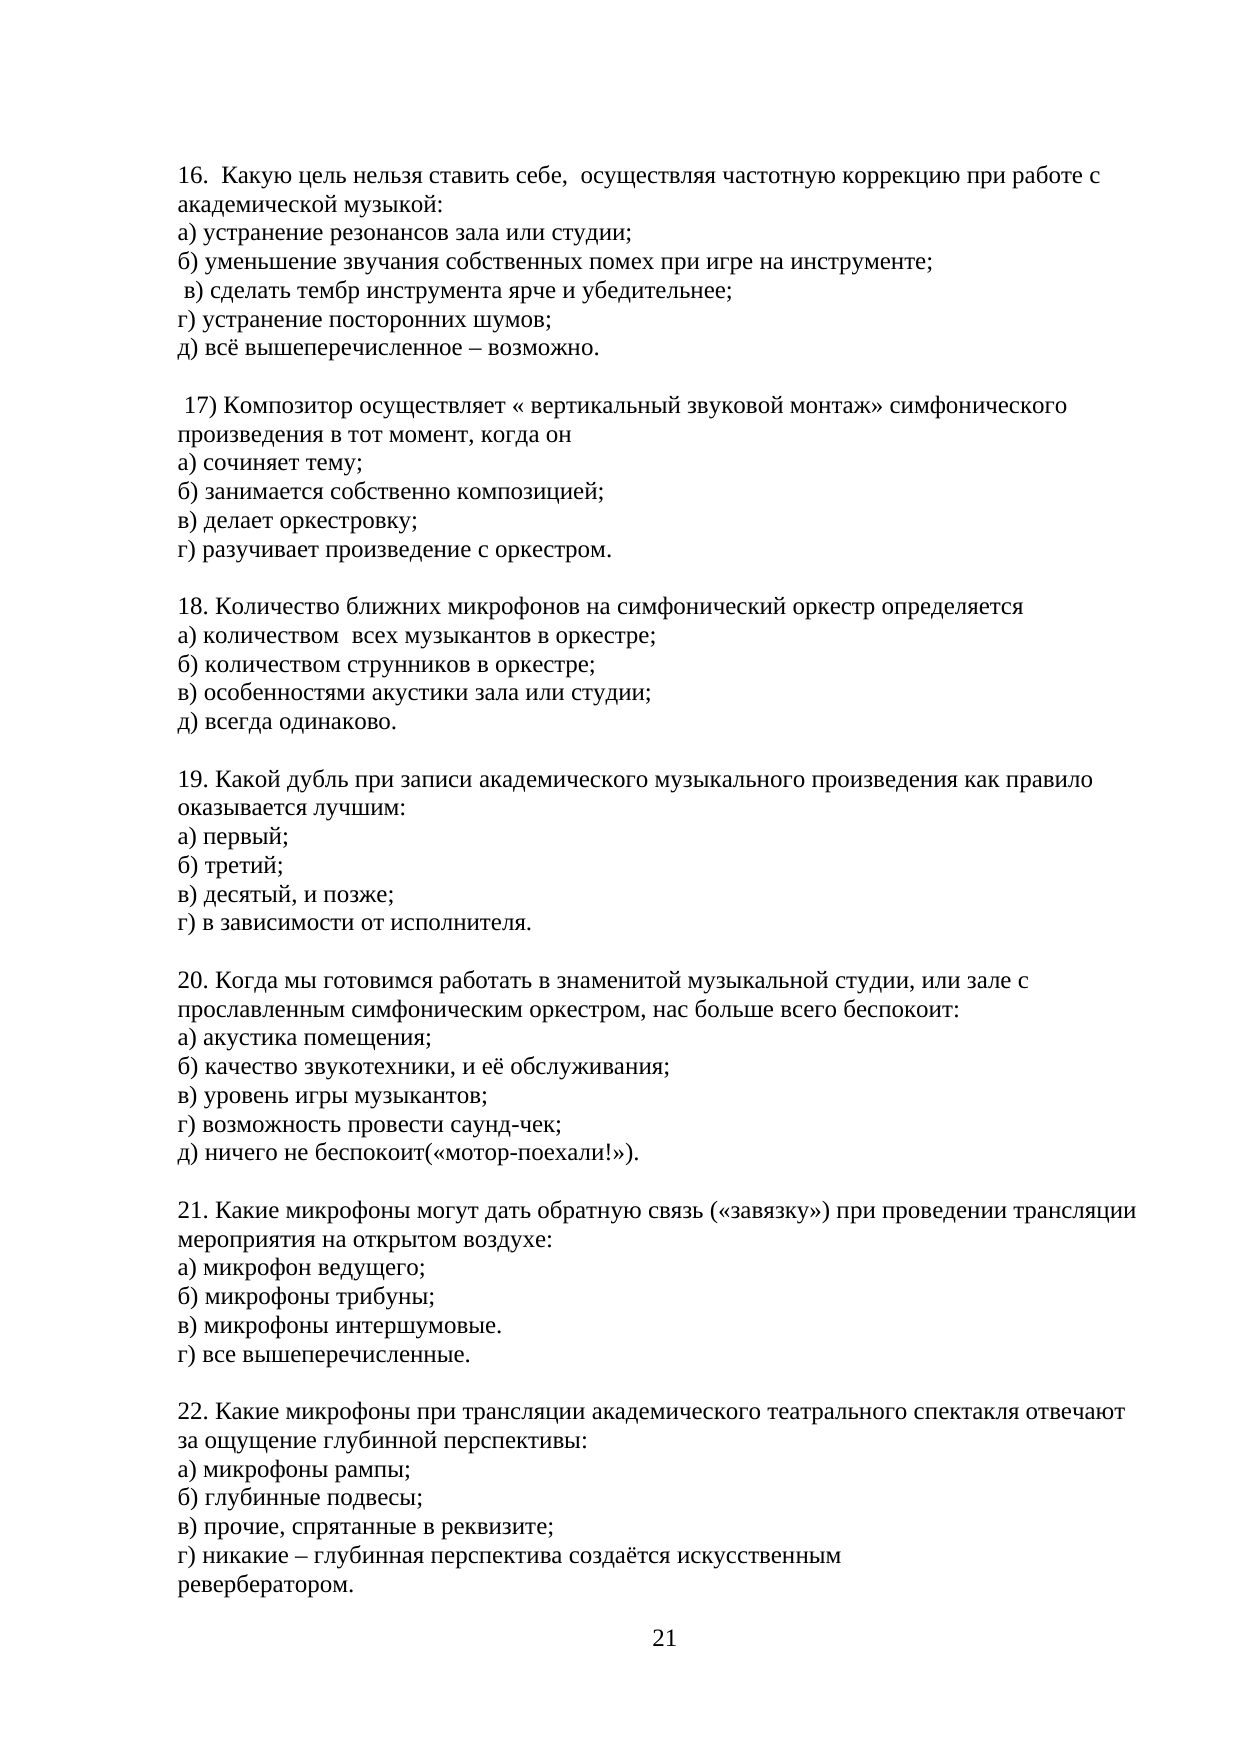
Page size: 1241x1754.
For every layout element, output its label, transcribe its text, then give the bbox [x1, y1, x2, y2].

text в) прочие, спрятанные в реквизите; [177, 1511, 1152, 1540]
text ревербератором. [177, 1569, 1152, 1597]
text 18. Количество ближних микрофонов на симфонический оркестр определяется [177, 591, 1152, 620]
text а) количеством всех музыкантов в оркестре; [177, 620, 1152, 649]
text г) разучивает произведение с оркестром. [177, 534, 1152, 562]
text а) микрофоны рампы; [177, 1454, 1152, 1482]
text в) уровень игры музыкантов; [177, 1080, 1152, 1109]
text д) всегда одинаково. [177, 706, 1152, 735]
text б) занимается собственно композицией; [177, 476, 1152, 505]
text а) устранение резонансов зала или студии; [177, 217, 1152, 246]
text г) никакие – глубинная перспектива создаётся искусственным [177, 1540, 1152, 1569]
text а) сочиняет тему; [177, 447, 1152, 476]
text в) особенностями акустики зала или студии; [177, 677, 1152, 706]
text г) устранение посторонних шумов; [177, 304, 1152, 332]
text г) возможность провести саунд-чек; [177, 1109, 1152, 1137]
text г) в зависимости от исполнителя. [177, 907, 1152, 936]
text а) акустика помещения; [177, 1022, 1152, 1051]
text в) микрофоны интершумовые. [177, 1310, 1152, 1339]
text б) качество звукотехники, и её обслуживания; [177, 1051, 1152, 1080]
text б) микрофоны трибуны; [177, 1281, 1152, 1310]
text а) микрофон ведущего; [177, 1252, 1152, 1281]
text в) делает оркестровку; [177, 505, 1152, 534]
text б) количеством струнников в оркестре; [177, 649, 1152, 677]
text в) сделать тембр инструмента ярче и убедительнее; [177, 275, 1152, 304]
text а) первый; [177, 821, 1152, 850]
text д) ничего не беспокоит(«мотор-поехали!»). [177, 1137, 1152, 1166]
text б) глубинные подвесы; [177, 1482, 1152, 1511]
text г) все вышеперечисленные. [177, 1339, 1152, 1367]
text 20. Когда мы готовимся работать в знаменитой музыкальной студии, или зале с прославленным симфоническим оркестром, нас больше всего беспокоит: [177, 965, 1152, 1022]
text 22. Какие микрофоны при трансляции академического театрального спектакля отвечают за ощущение глубинной перспективы: [177, 1396, 1152, 1454]
text б) уменьшение звучания собственных помех при игре на инструменте; [177, 246, 1152, 275]
text д) всё вышеперечисленное – возможно. [177, 332, 1152, 361]
text 17) Композитор осуществляет « вертикальный звуковой монтаж» симфонического произведения в тот момент, когда он [177, 390, 1152, 447]
text б) третий; [177, 850, 1152, 879]
text 19. Какой дубль при записи академического музыкального произведения как правило оказывается лучшим: [177, 764, 1152, 821]
text в) десятый, и позже; [177, 879, 1152, 907]
text 16. Какую цель нельзя ставить себе, осуществляя частотную коррекцию при работе с академической музыкой: [177, 160, 1152, 217]
text 21. Какие микрофоны могут дать обратную связь («завязку») при проведении трансляции мероприятия на открытом воздухе: [177, 1195, 1152, 1252]
